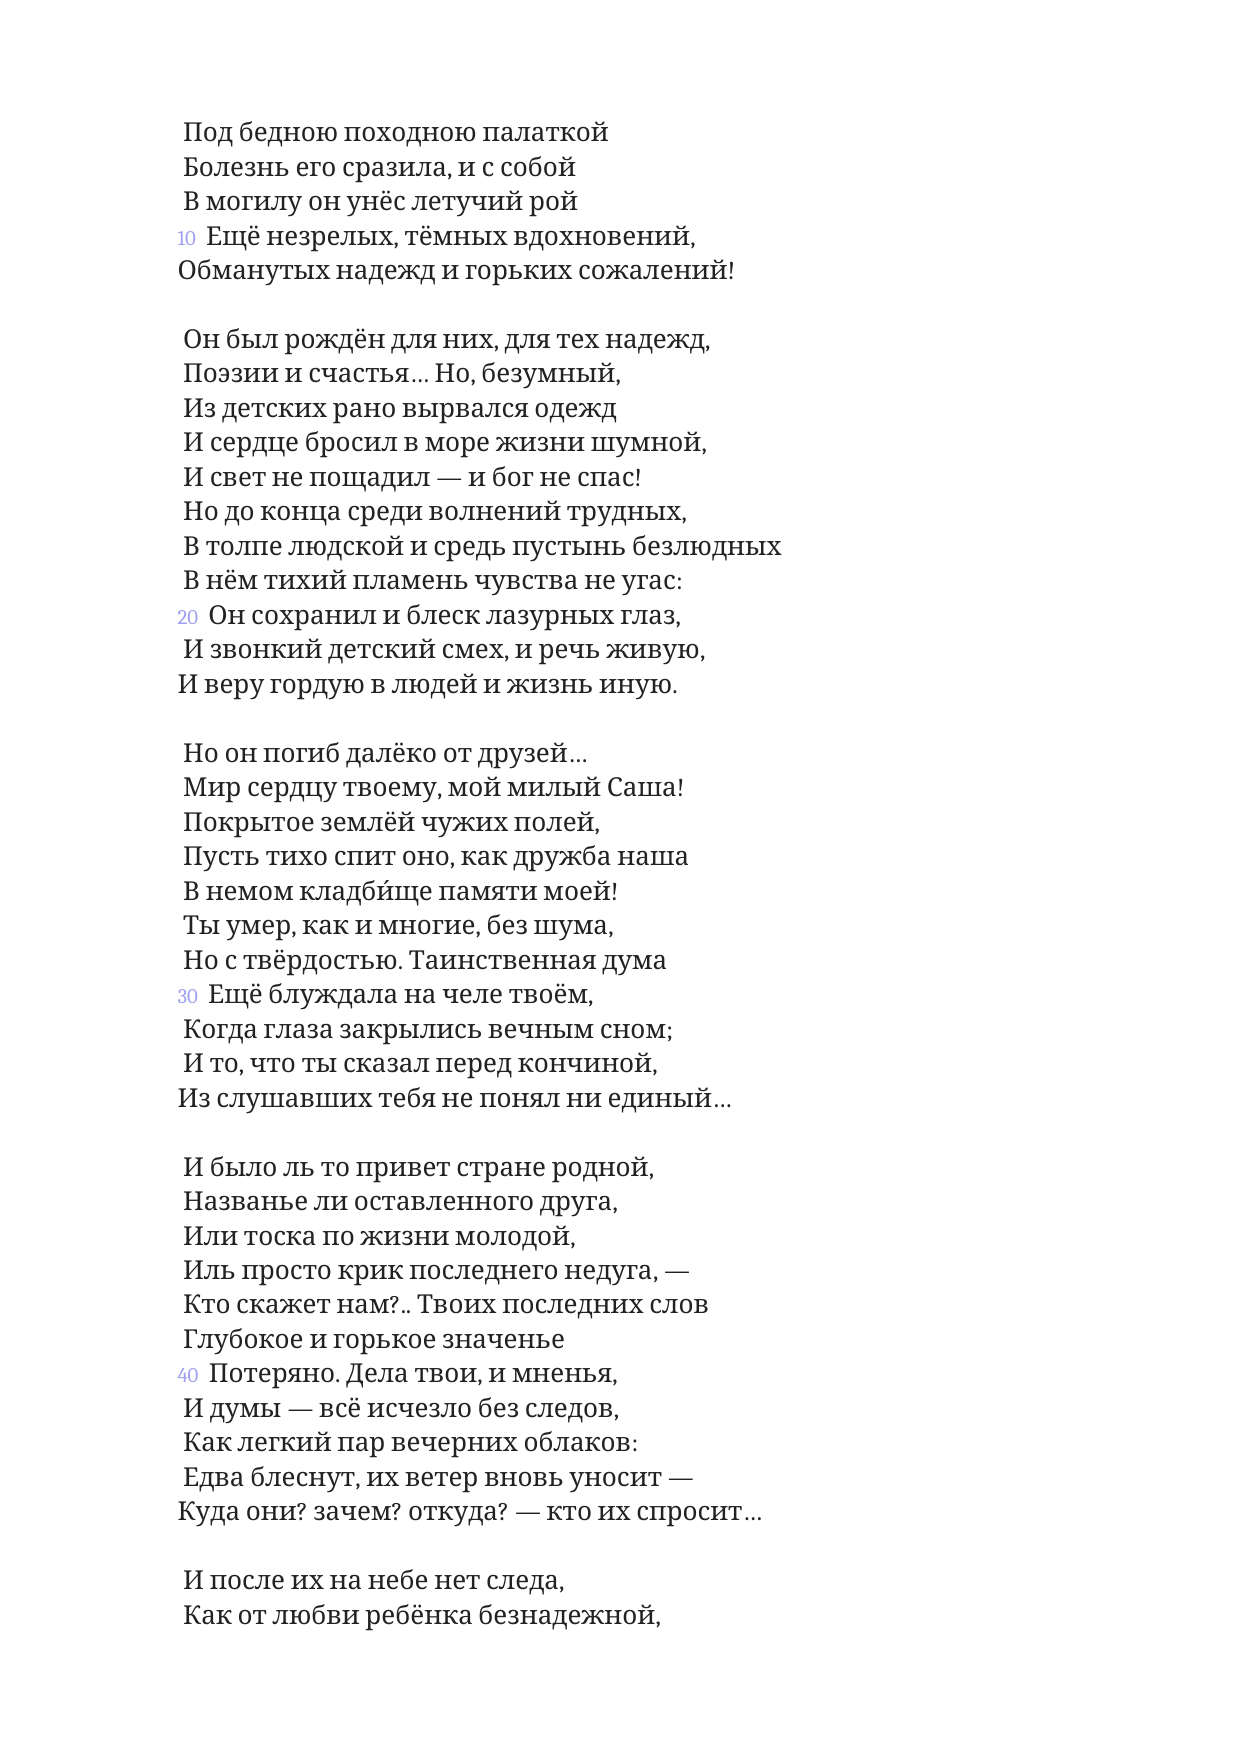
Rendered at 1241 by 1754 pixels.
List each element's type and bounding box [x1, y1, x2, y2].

text [177, 118, 1152, 1631]
